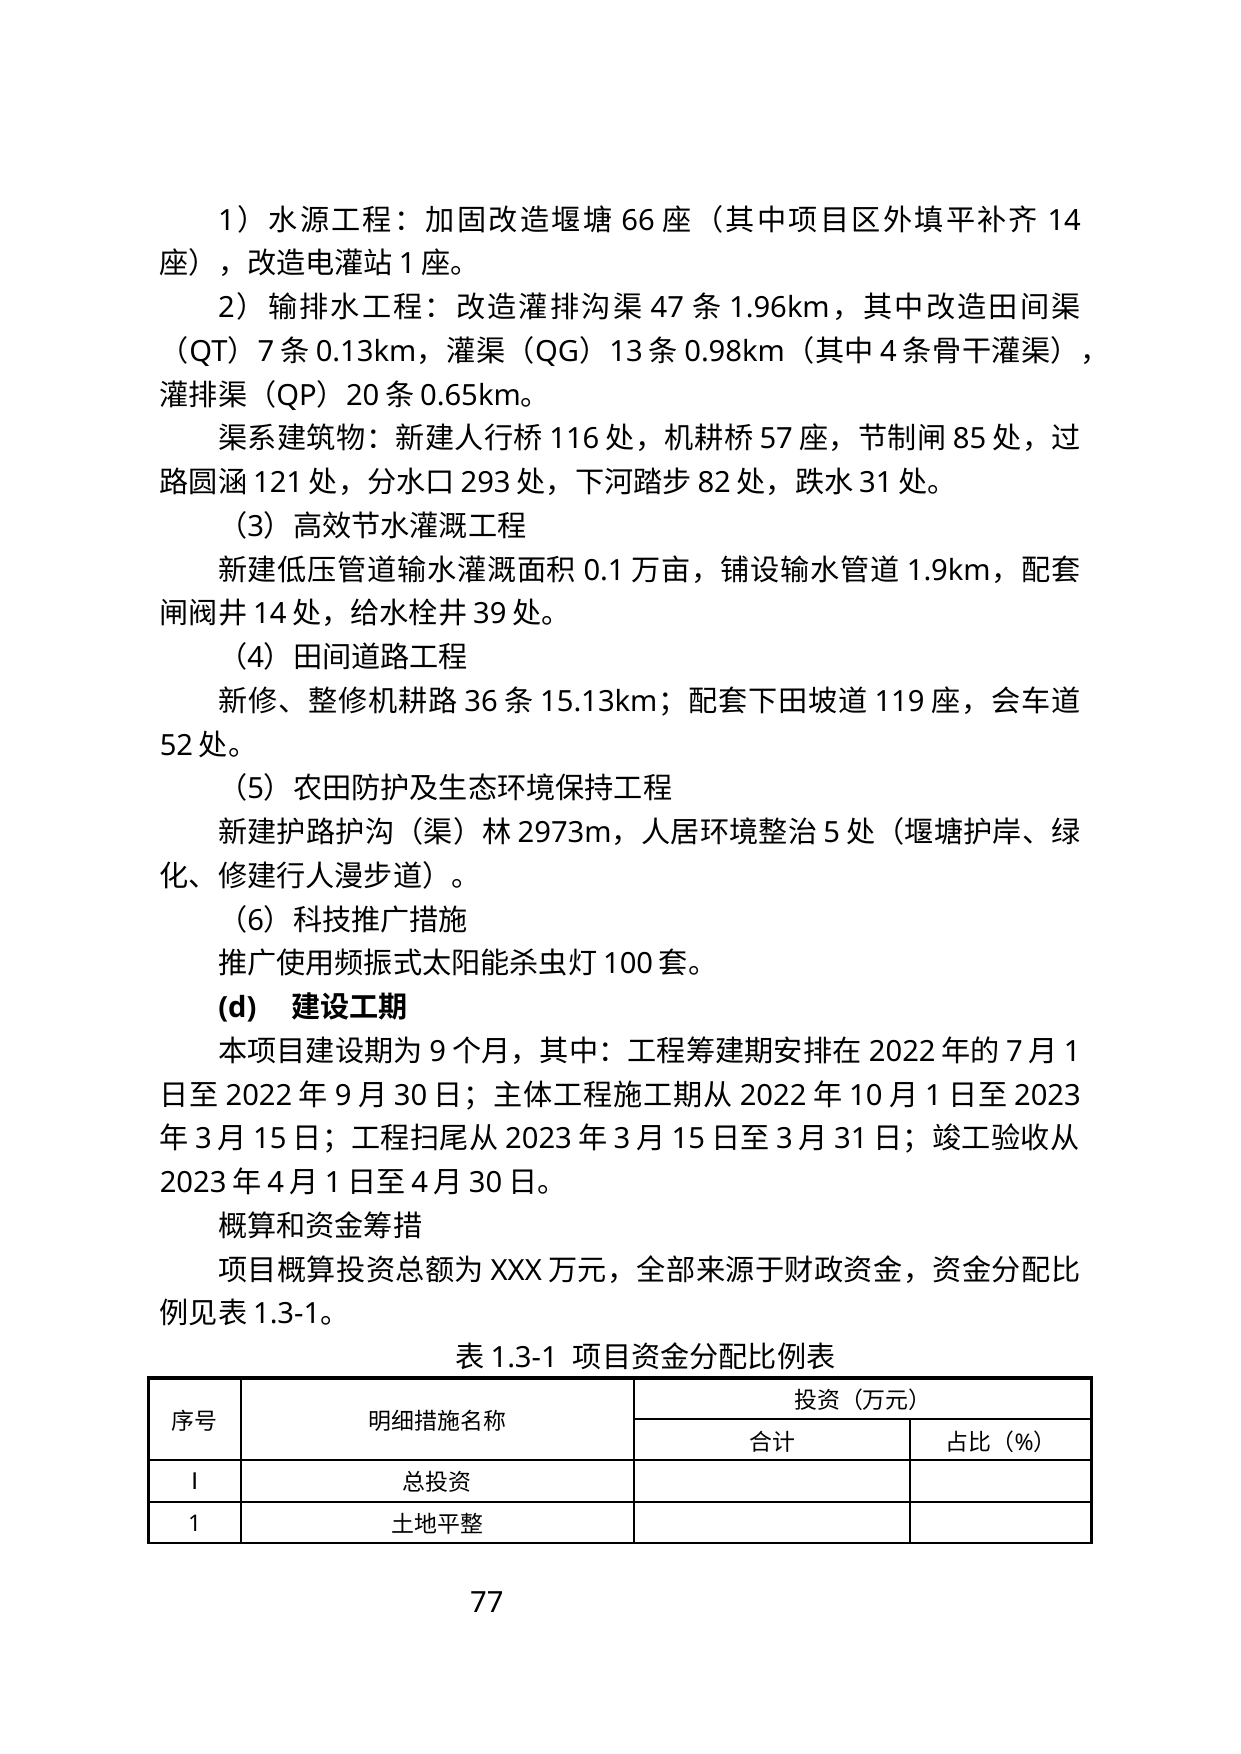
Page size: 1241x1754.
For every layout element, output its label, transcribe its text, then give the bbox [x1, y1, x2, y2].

table_cell Ⅰ [150, 1461, 240, 1501]
table_cell 土地平整 [242, 1503, 633, 1542]
table_cell 合计 [635, 1420, 909, 1459]
text 渠系建筑物：新建人行桥116处，机耕桥57座，节制闸85处，过路圆涵121处，分水口293处，下河踏步82处，跌水31处。 [159, 414, 1081, 501]
text 项目概算投资总额为XXX万元，全部来源于财政资金，资金分配比例见表1.3-1。 [159, 1245, 1081, 1333]
text （4）田间道路工程 [159, 633, 1081, 676]
table_cell 1 [150, 1503, 240, 1542]
text 推广使用频振式太阳能杀虫灯100套。 [159, 939, 1081, 983]
text 概算和资金筹措 [159, 1201, 1081, 1245]
table_header 投资（万元） [635, 1380, 1090, 1418]
table_cell 占比（%） [911, 1420, 1090, 1459]
text （6）科技推广措施 [159, 895, 1081, 939]
table_cell 总投资 [242, 1461, 633, 1501]
table_cell [635, 1503, 909, 1542]
text 表1.3-1 项目资金分配比例表 [159, 1333, 1081, 1376]
table_header 序号 [150, 1380, 240, 1459]
table_cell [911, 1461, 1090, 1501]
table_cell [635, 1461, 909, 1501]
text 新修、整修机耕路36条15.13km；配套下田坡道119座，会车道52处。 [159, 676, 1081, 764]
text 2）输排水工程：改造灌排沟渠47条1.96km，其中改造田间渠（QT）7条0.13km，灌渠（QG）13条0.98km（其中4条骨干灌渠），灌排渠（QP）20条0.65km。 [159, 283, 1081, 414]
text 本项目建设期为9个月，其中：工程筹建期安排在2022年的7月1日至2022年9月30日；主体工程施工期从2022年10月1日至2023年3月15日；工程扫尾从2023年3月15日至3月31日；竣工验收从2023年4月1日至4月30日。 [159, 1026, 1081, 1201]
table_header 明细措施名称 [242, 1380, 633, 1459]
text （3）高效节水灌溉工程 [159, 501, 1081, 545]
text 1）水源工程：加固改造堰塘66座（其中项目区外填平补齐14座），改造电灌站1座。 [159, 195, 1081, 283]
table_cell [911, 1503, 1090, 1542]
text 新建低压管道输水灌溉面积0.1万亩，铺设输水管道1.9km，配套闸阀井14处，给水栓井39处。 [159, 545, 1081, 633]
list 建设工期 [159, 983, 1081, 1026]
text （5）农田防护及生态环境保持工程 [159, 764, 1081, 808]
text 新建护路护沟（渠）林2973m，人居环境整治5处（堰塘护岸、绿化、修建行人漫步道）。 [159, 808, 1081, 895]
